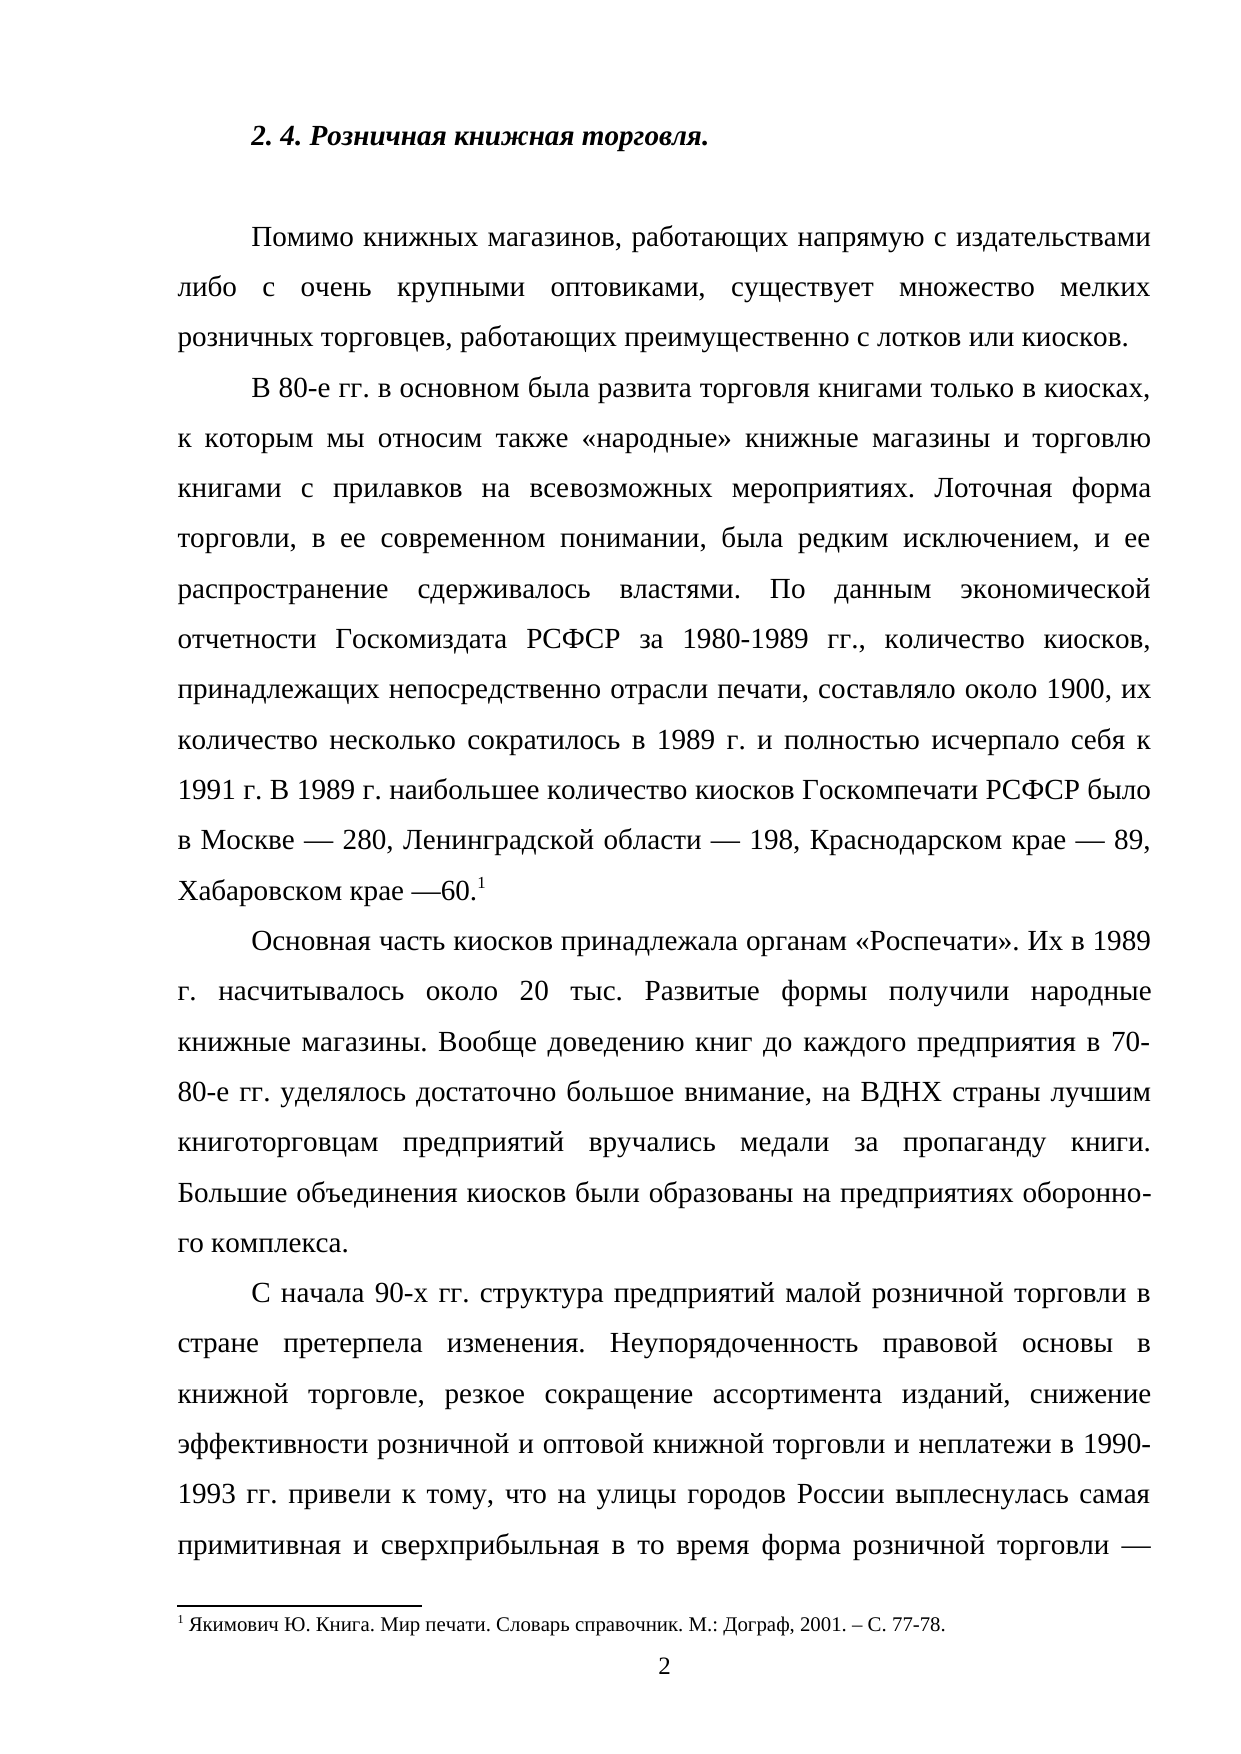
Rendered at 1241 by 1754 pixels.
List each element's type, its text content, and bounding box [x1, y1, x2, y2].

text Помимо книжных магазинов, работающих напрямую с издательствами либо с очень крупными оптовиками, существует множество мелких розничных торговцев, работающих преимущественно с лотков или киосков. [177, 219, 1152, 353]
text В 80-е гг. в основном была развита торговля книгами только в киосках, к которым мы относим также «народные» книжные магазины и торговлю книгами с прилавков на всевозможных мероприятиях. Лоточная форма торговли, в ее современном понимании, была редким исключением, и ее распространение сдерживалось властями. По данным экономической отчетности Госкомиздата РСФСР за 1980-1989 гг., количество киосков, принадлежащих непосредственно отрасли печати, составляло около 1900, их количество несколько сократилось в . и полностью исчерпало себя к . В . наибольшее количество киосков Госкомпечати РСФСР было в Москве — 280, Ленинградской области — 198, Краснодарском крае — 89, Хабаровском крае —60. [177, 370, 1152, 906]
text 2. 4. Розничная книжная торговля. [177, 118, 1152, 152]
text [177, 1275, 1152, 1560]
text Основная часть киосков принадлежала органам «Роспечати». Их в . насчитывалось около 20 тыс. Развитые формы получили народные книжные магазины. Вообще доведению книг до каждого предприятия в 70-80-е гг. уделялось достаточно большое внимание, на ВДНХ страны лучшим книготорговцам предприятий вручались медали за пропаганду книги. Большие объединения киосков были образованы на предприятиях оборонного комплекса. [177, 923, 1152, 1258]
